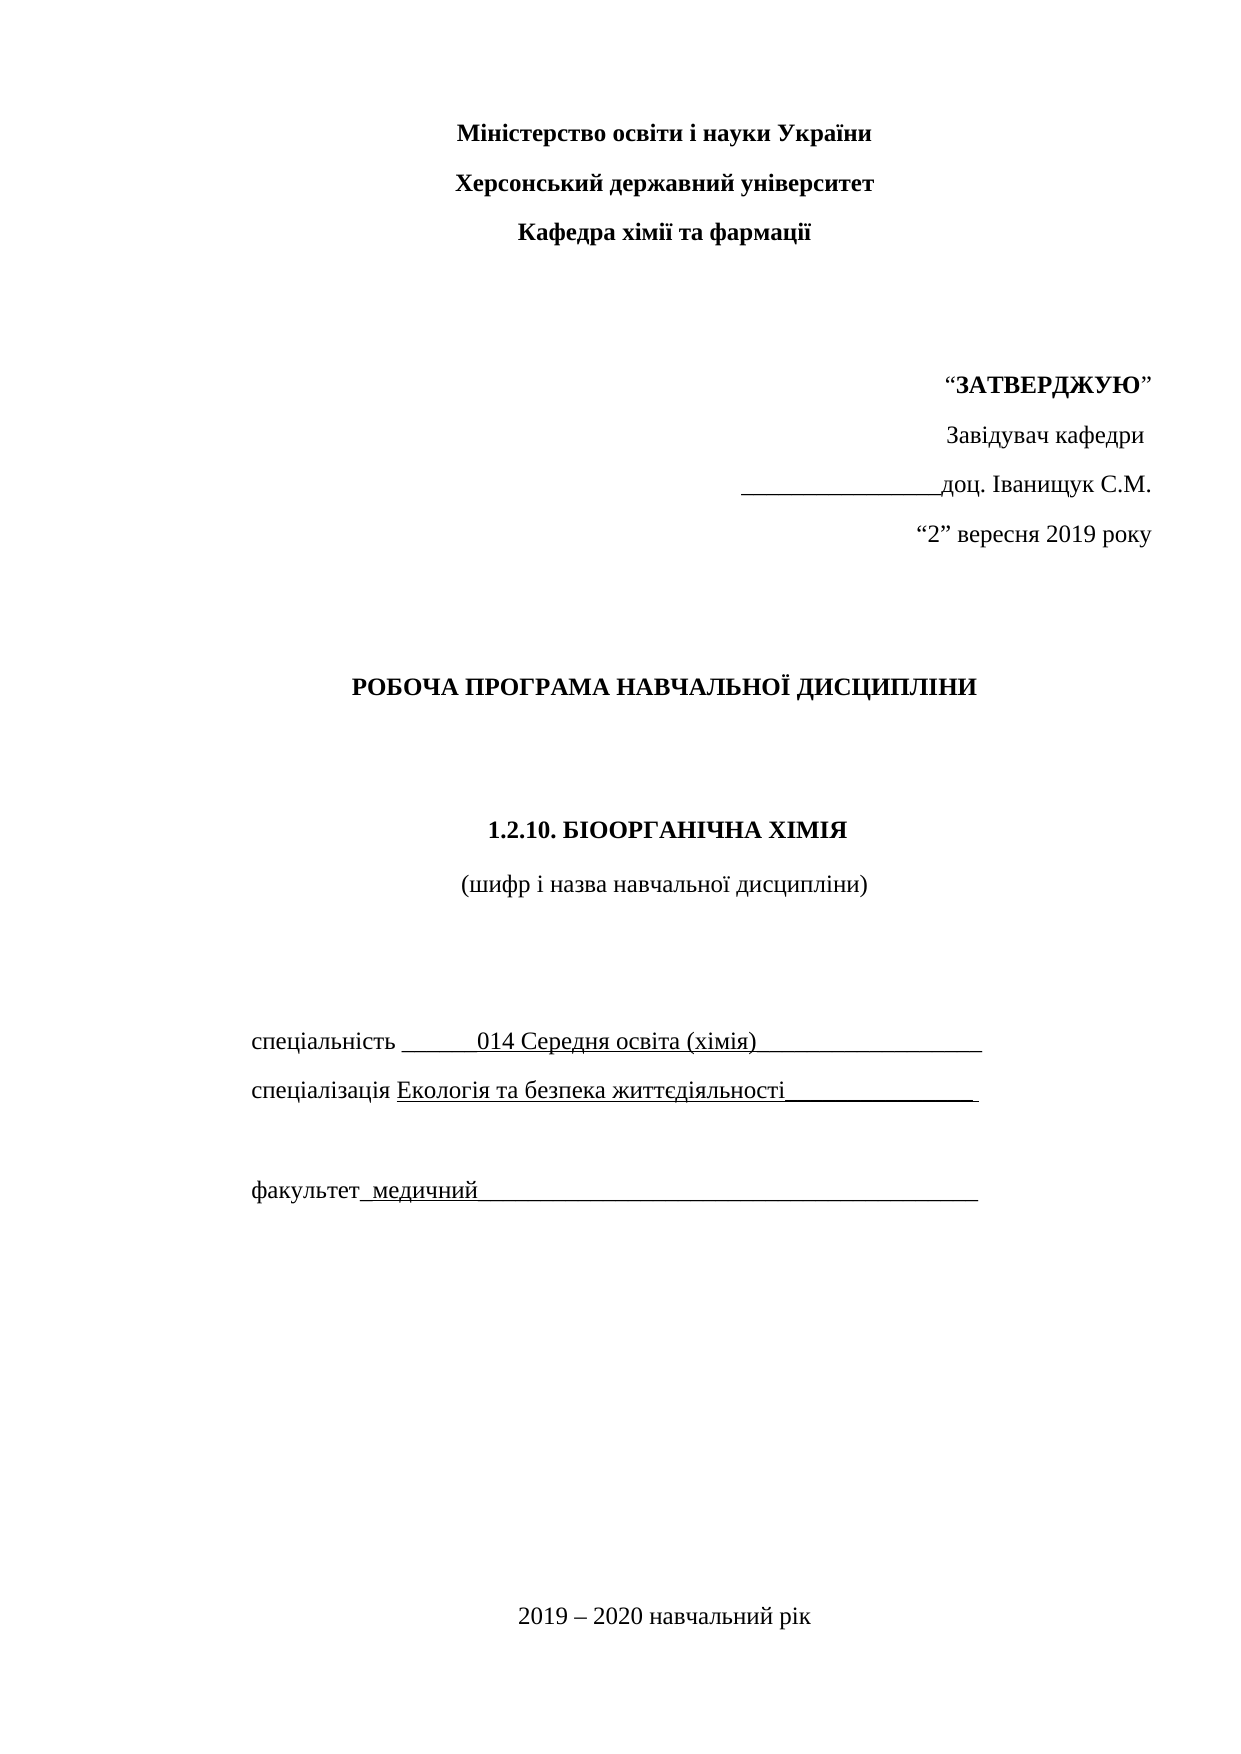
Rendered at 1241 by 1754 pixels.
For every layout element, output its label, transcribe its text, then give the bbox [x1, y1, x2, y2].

text “2” вересня 2019 року [177, 519, 1152, 548]
text Міністерство освіти і науки України [177, 118, 1152, 147]
text Кафедра хімії та фармації [177, 217, 1152, 246]
text ________________доц. Іванищук С.М. [177, 469, 1152, 498]
text 1.2.10. БІООРГАНІЧНА ХІМІЯ [177, 815, 1152, 844]
text (шифр і назва навчальної дисципліни) [177, 869, 1152, 897]
text 2019 – 2020 навчальний рік [177, 1601, 1152, 1630]
text спеціальність ______014 Середня освіта (хімія)__________________ [177, 1026, 1152, 1055]
text спеціалізація Екологія та безпека життєдіяльності_______________ [251, 1076, 1152, 1104]
text факультет_медичний________________________________________ [177, 1175, 1152, 1203]
text Завідувач кафедри [946, 420, 1152, 449]
text “ЗАТВЕРДЖУЮ” [177, 370, 1152, 399]
subtitle РОБОЧА ПРОГРАМА НАВЧАЛЬНОЇ ДИСЦИПЛІНИ [177, 672, 1152, 701]
text Херсонський державний університет [177, 168, 1152, 196]
